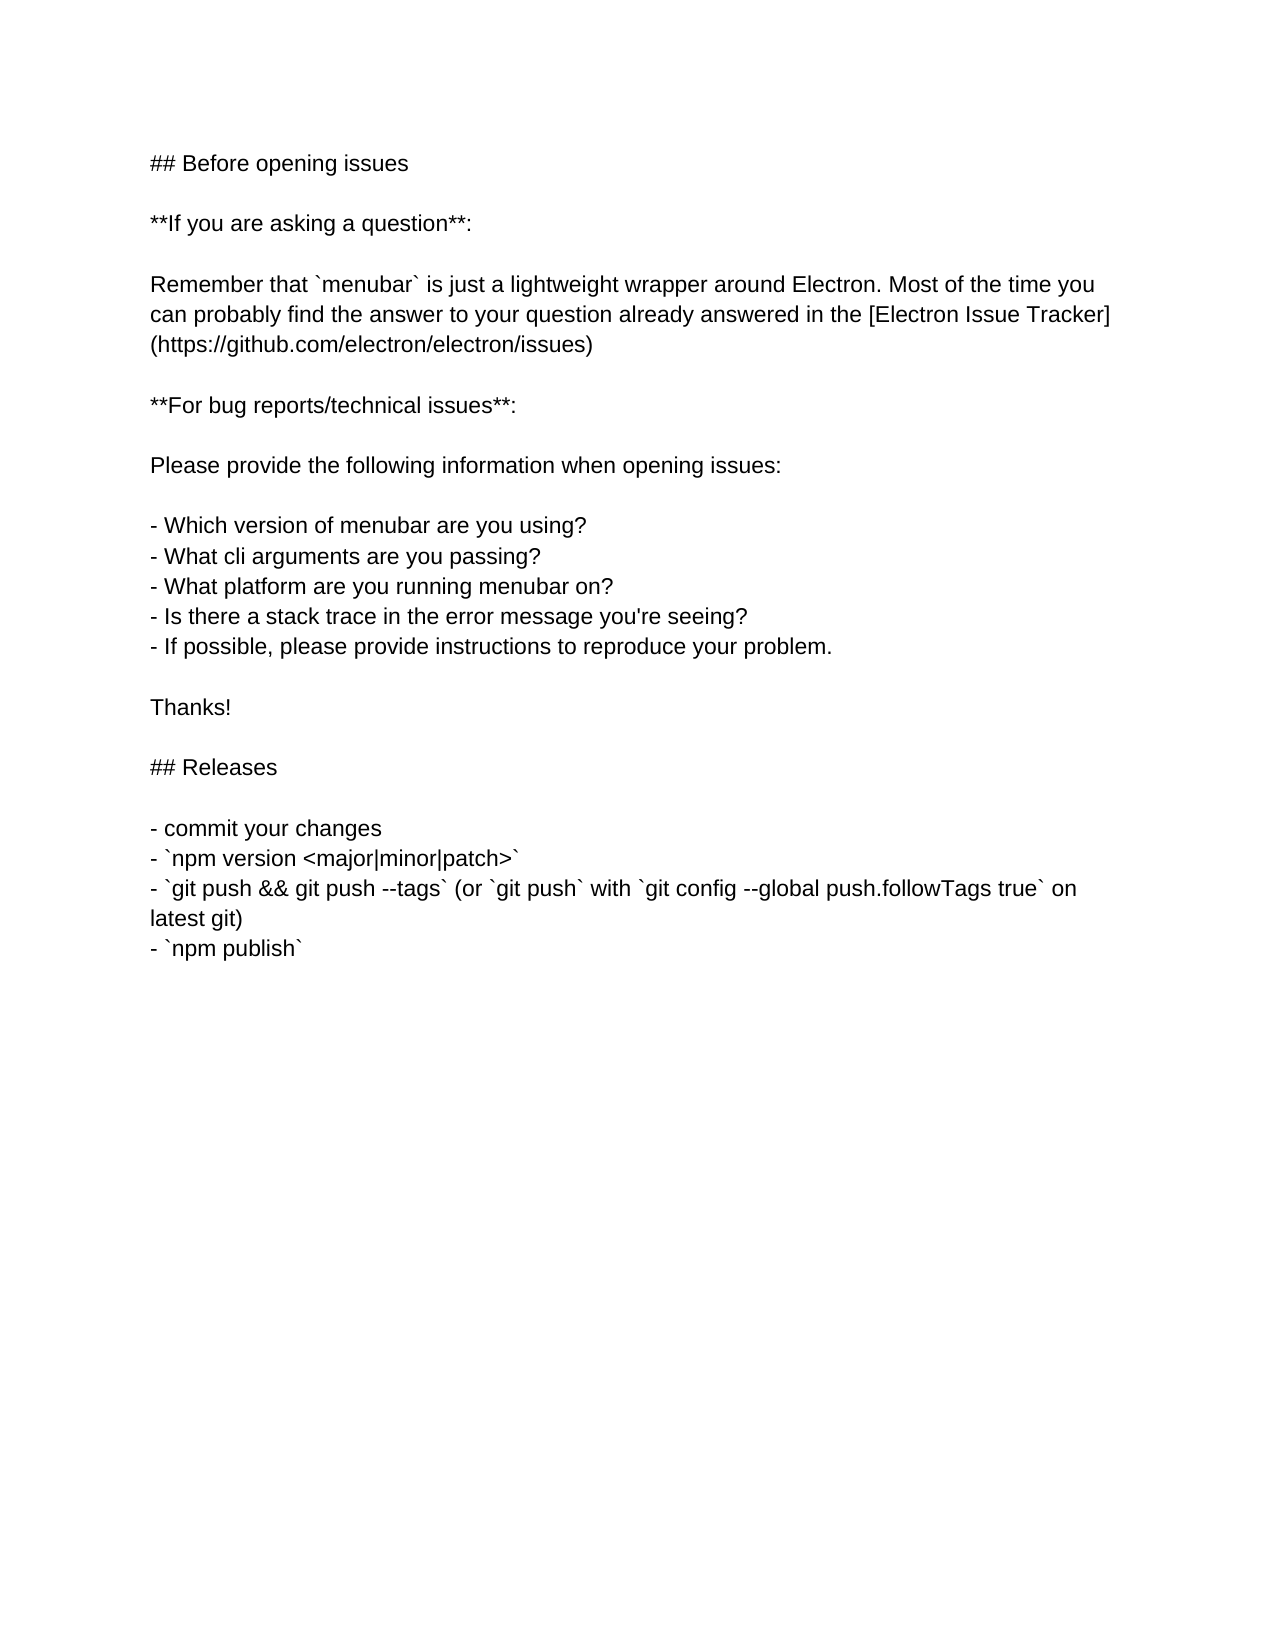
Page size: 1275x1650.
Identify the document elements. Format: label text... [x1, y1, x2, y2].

text - `npm publish` [150, 935, 1125, 962]
text - Is there a stack trace in the error message you're seeing? [150, 603, 1125, 629]
text Please provide the following information when opening issues: [150, 452, 1125, 478]
text - Which version of menubar are you using? [150, 512, 1125, 539]
text - `npm version <major|minor|patch>` [150, 845, 1125, 871]
text - What platform are you running menubar on? [150, 573, 1125, 599]
text **If you are asking a question**: [150, 210, 1125, 237]
text Remember that `menubar` is just a lightweight wrapper around Electron. Most of the time you can probably find the answer to your question already answered in the [Electron Issue Tracker](https://github.com/electron/electron/issues) [150, 271, 1125, 358]
text - If possible, please provide instructions to reproduce your problem. [150, 633, 1125, 660]
text Thanks! [150, 694, 1125, 720]
text - commit your changes [150, 814, 1125, 841]
text - What cli arguments are you passing? [150, 543, 1125, 569]
text - `git push && git push --tags` (or `git push` with `git config --global push.followTags true` on latest git) [150, 875, 1125, 932]
text ## Releases [150, 754, 1125, 781]
text **For bug reports/technical issues**: [150, 392, 1125, 418]
text ## Before opening issues [150, 150, 1125, 176]
